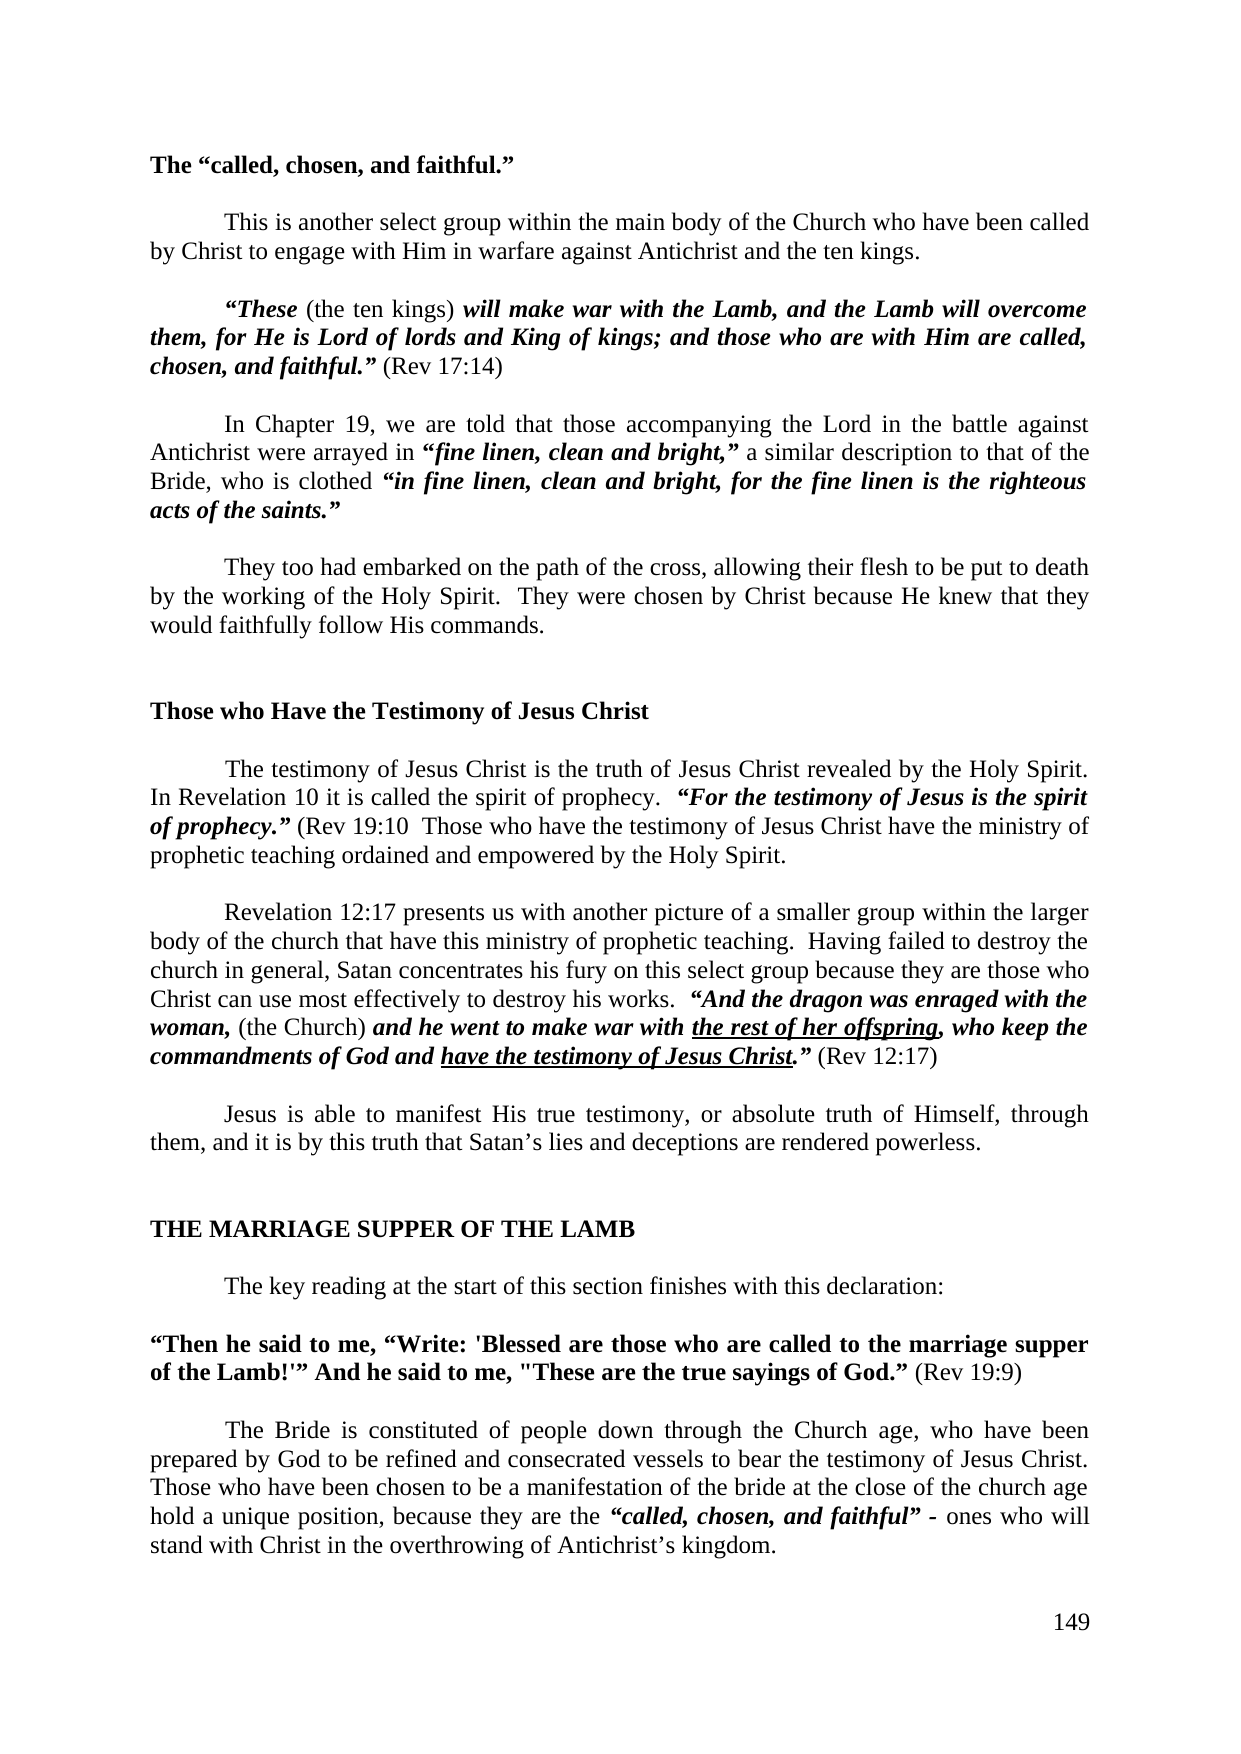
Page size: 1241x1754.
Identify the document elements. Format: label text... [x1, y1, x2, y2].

text The Bride is constituted of people down through the Church age, who have been prepared by God to be refined and consecrated vessels to bear the testimony of Jesus Christ. Those who have been chosen to be a manifestation of the bride at the close of the church age hold a unique position, because they are the “called, chosen, and faithful” - ones who will stand with Christ in the overthrowing of Antichrist’s kingdom. [150, 1415, 1090, 1559]
text Revelation 12:17 presents us with another picture of a smaller group within the larger body of the church that have this ministry of prophetic teaching. Having failed to destroy the church in general, Satan concentrates his fury on this select group because they are those who Christ can use most effectively to destroy his works. “And the dragon was enraged with the woman, (the Church) and he went to make war with the rest of her offspring, who keep the commandments of God and have the testimony of Jesus Christ.” (Rev 12:17) [150, 897, 1090, 1070]
text THE MARRIAGE SUPPER OF THE LAMB [150, 1214, 1090, 1242]
text The testimony of Jesus Christ is the truth of Jesus Christ revealed by the Holy Spirit. In Revelation 10 it is called the spirit of prophecy. “For the testimony of Jesus is the spirit of prophecy.” (Rev 19:10 Those who have the testimony of Jesus Christ have the ministry of prophetic teaching ordained and empowered by the Holy Spirit. [150, 754, 1090, 869]
text In Chapter 19, we are told that those accompanying the Lord in the battle against Antichrist were arrayed in “fine linen, clean and bright,” a similar description to that of the Bride, who is clothed “in fine linen, clean and bright, for the fine linen is the righteous acts of the saints.” [150, 409, 1090, 524]
text The “called, chosen, and faithful.” [150, 150, 1090, 179]
text “These (the ten kings) will make war with the Lamb, and the Lamb will overcome them, for He is Lord of lords and King of kings; and those who are with Him are called, chosen, and faithful.” (Rev 17:14) [150, 294, 1090, 380]
text The key reading at the start of this section finishes with this declaration: [150, 1271, 1090, 1300]
text “Then he said to me, “Write: 'Blessed are those who are called to the marriage supper of the Lamb!'” And he said to me, "These are the true sayings of God.” (Rev 19:9) [150, 1329, 1090, 1386]
text Jesus is able to manifest His true testimony, or absolute truth of Himself, through them, and it is by this truth that Satan’s lies and deceptions are rendered powerless. [150, 1099, 1090, 1156]
text Those who Have the Testimony of Jesus Christ [150, 696, 1090, 725]
text This is another select group within the main body of the Church who have been called by Christ to engage with Him in warfare against Antichrist and the ten kings. [150, 207, 1090, 265]
text They too had embarked on the path of the cross, allowing their flesh to be put to death by the working of the Holy Spirit. They were chosen by Christ because He knew that they would faithfully follow His commands. [150, 552, 1090, 639]
